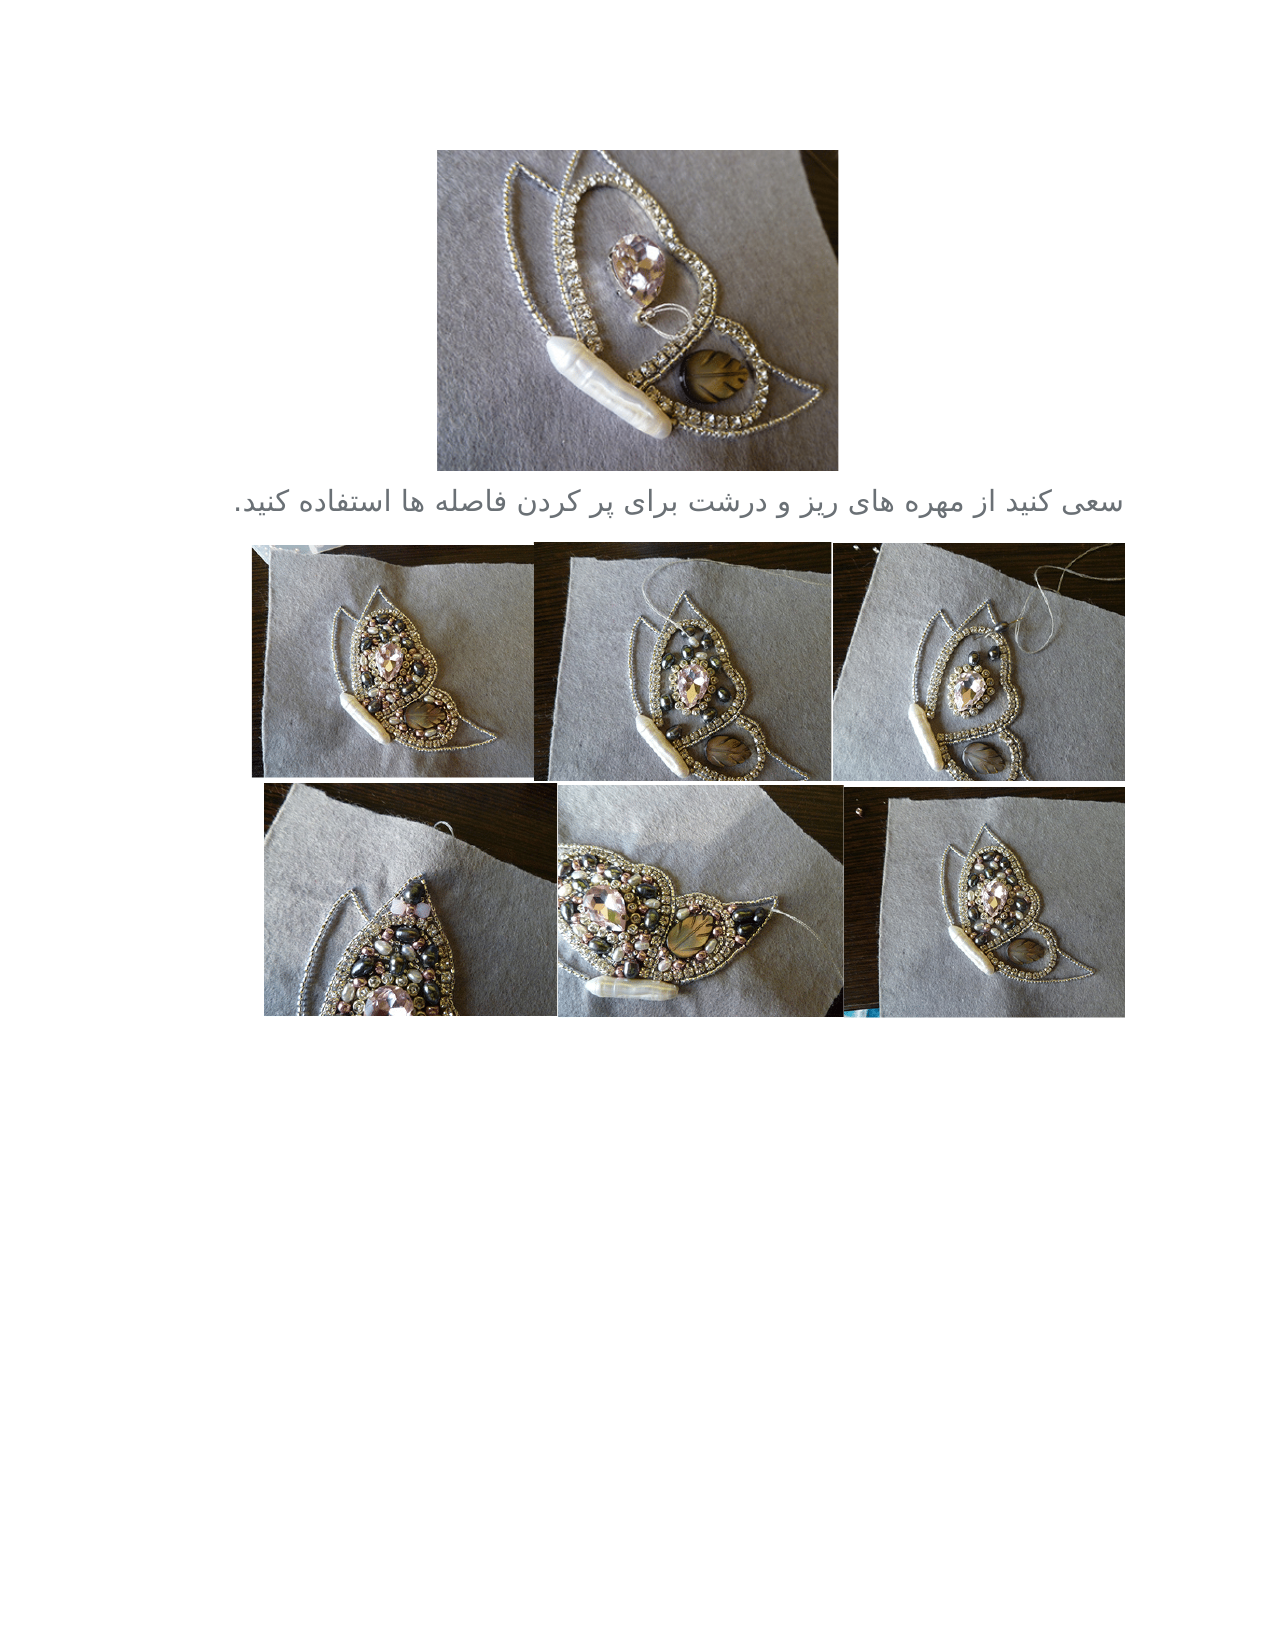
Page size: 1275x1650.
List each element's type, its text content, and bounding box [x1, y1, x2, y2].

picture [436, 150, 839, 471]
picture [251, 542, 1125, 781]
text سعی کنید از مهره های ریز و درشت برای پر کردن فاصله ها استفاده کنید. [150, 471, 1125, 518]
picture [262, 783, 1125, 1018]
